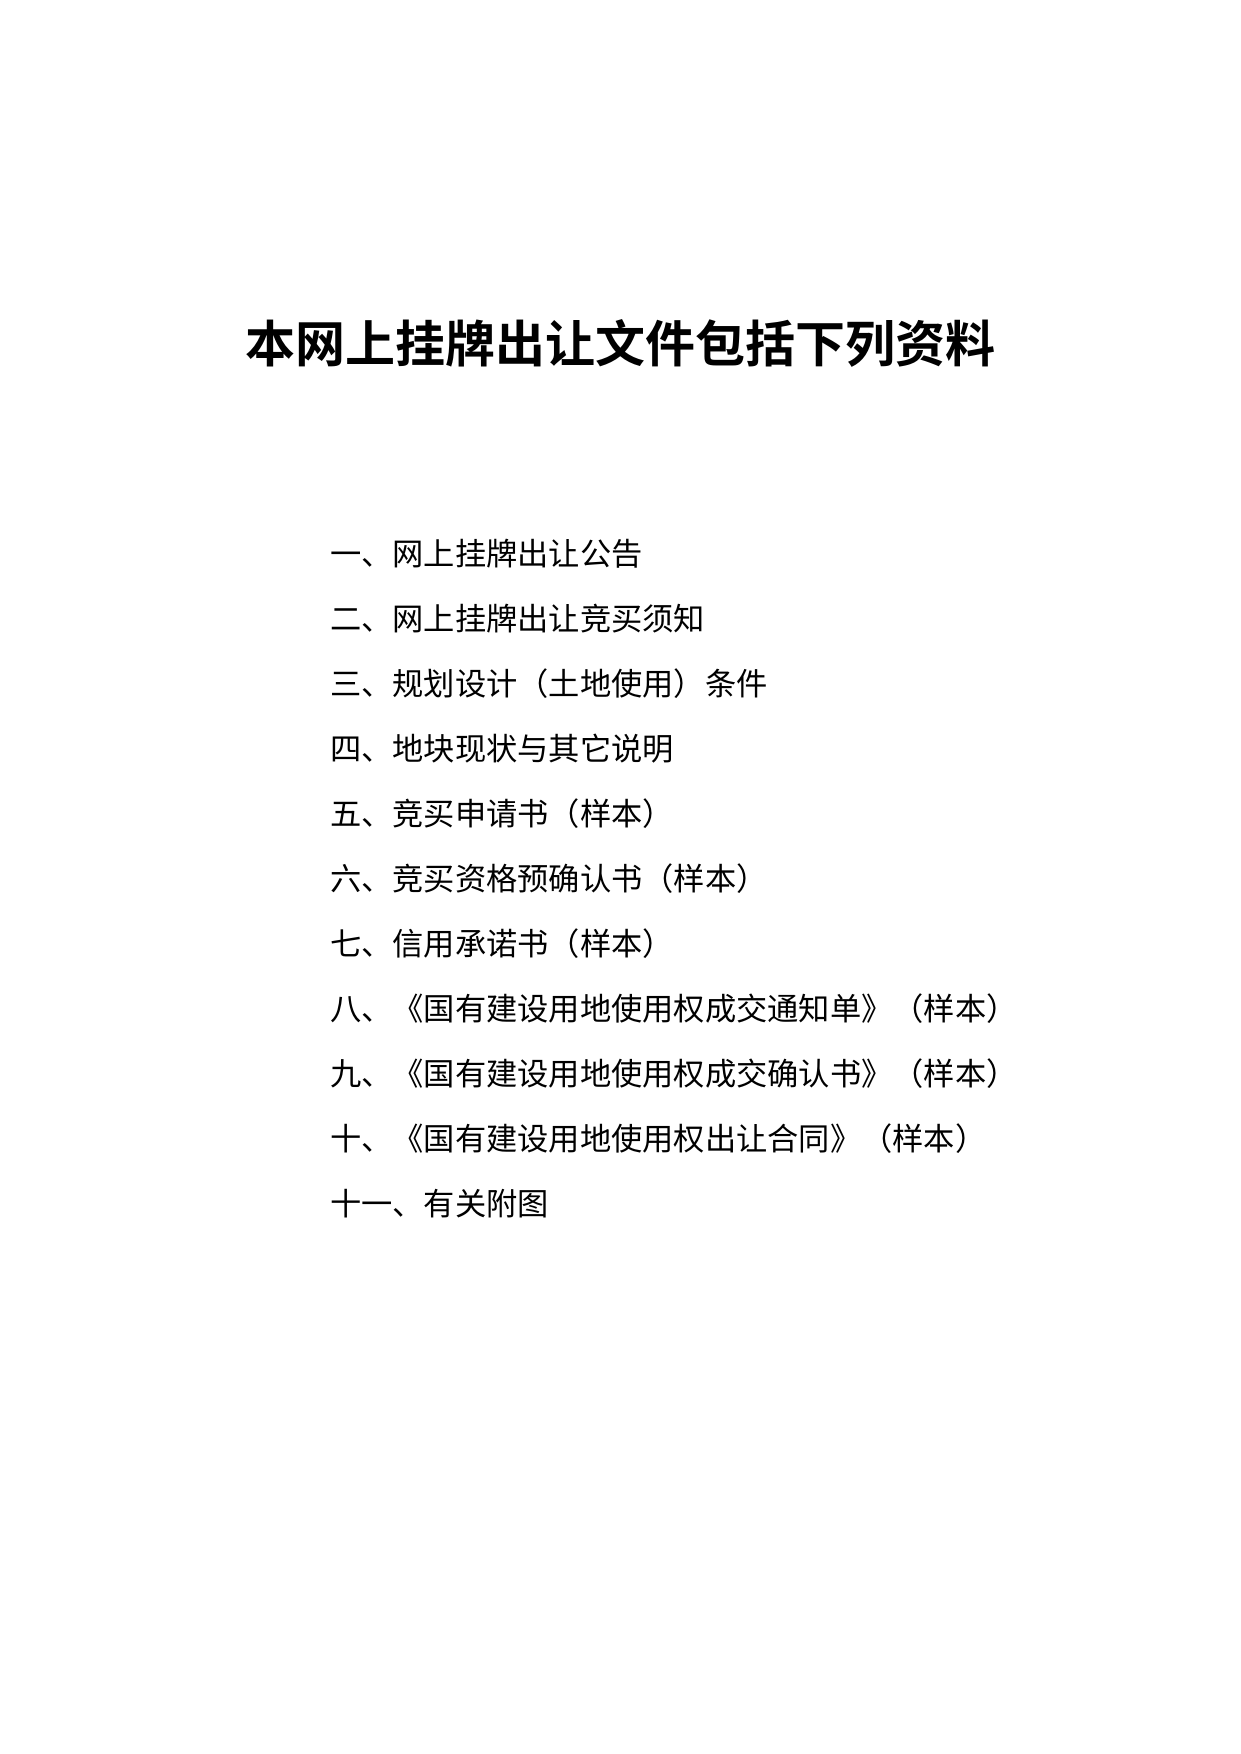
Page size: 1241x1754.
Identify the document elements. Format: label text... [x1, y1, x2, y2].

text 十一、有关附图 [187, 1169, 1053, 1234]
text 三、规划设计（土地使用）条件 [187, 649, 1053, 714]
text 一、网上挂牌出让公告 [187, 519, 1053, 584]
text 八、《国有建设用地使用权成交通知单》（样本） [187, 974, 1053, 1039]
text 十、《国有建设用地使用权出让合同》（样本） [187, 1104, 1053, 1169]
text 七、信用承诺书（样本） [187, 909, 1053, 974]
text 本网上挂牌出让文件包括下列资料 [187, 292, 1053, 389]
text 六、竞买资格预确认书（样本） [187, 844, 1053, 909]
text 四、地块现状与其它说明 [187, 714, 1053, 779]
text 二、网上挂牌出让竞买须知 [187, 584, 1053, 649]
text 九、《国有建设用地使用权成交确认书》（样本） [187, 1039, 1053, 1104]
text 五、竞买申请书（样本） [187, 779, 1053, 844]
